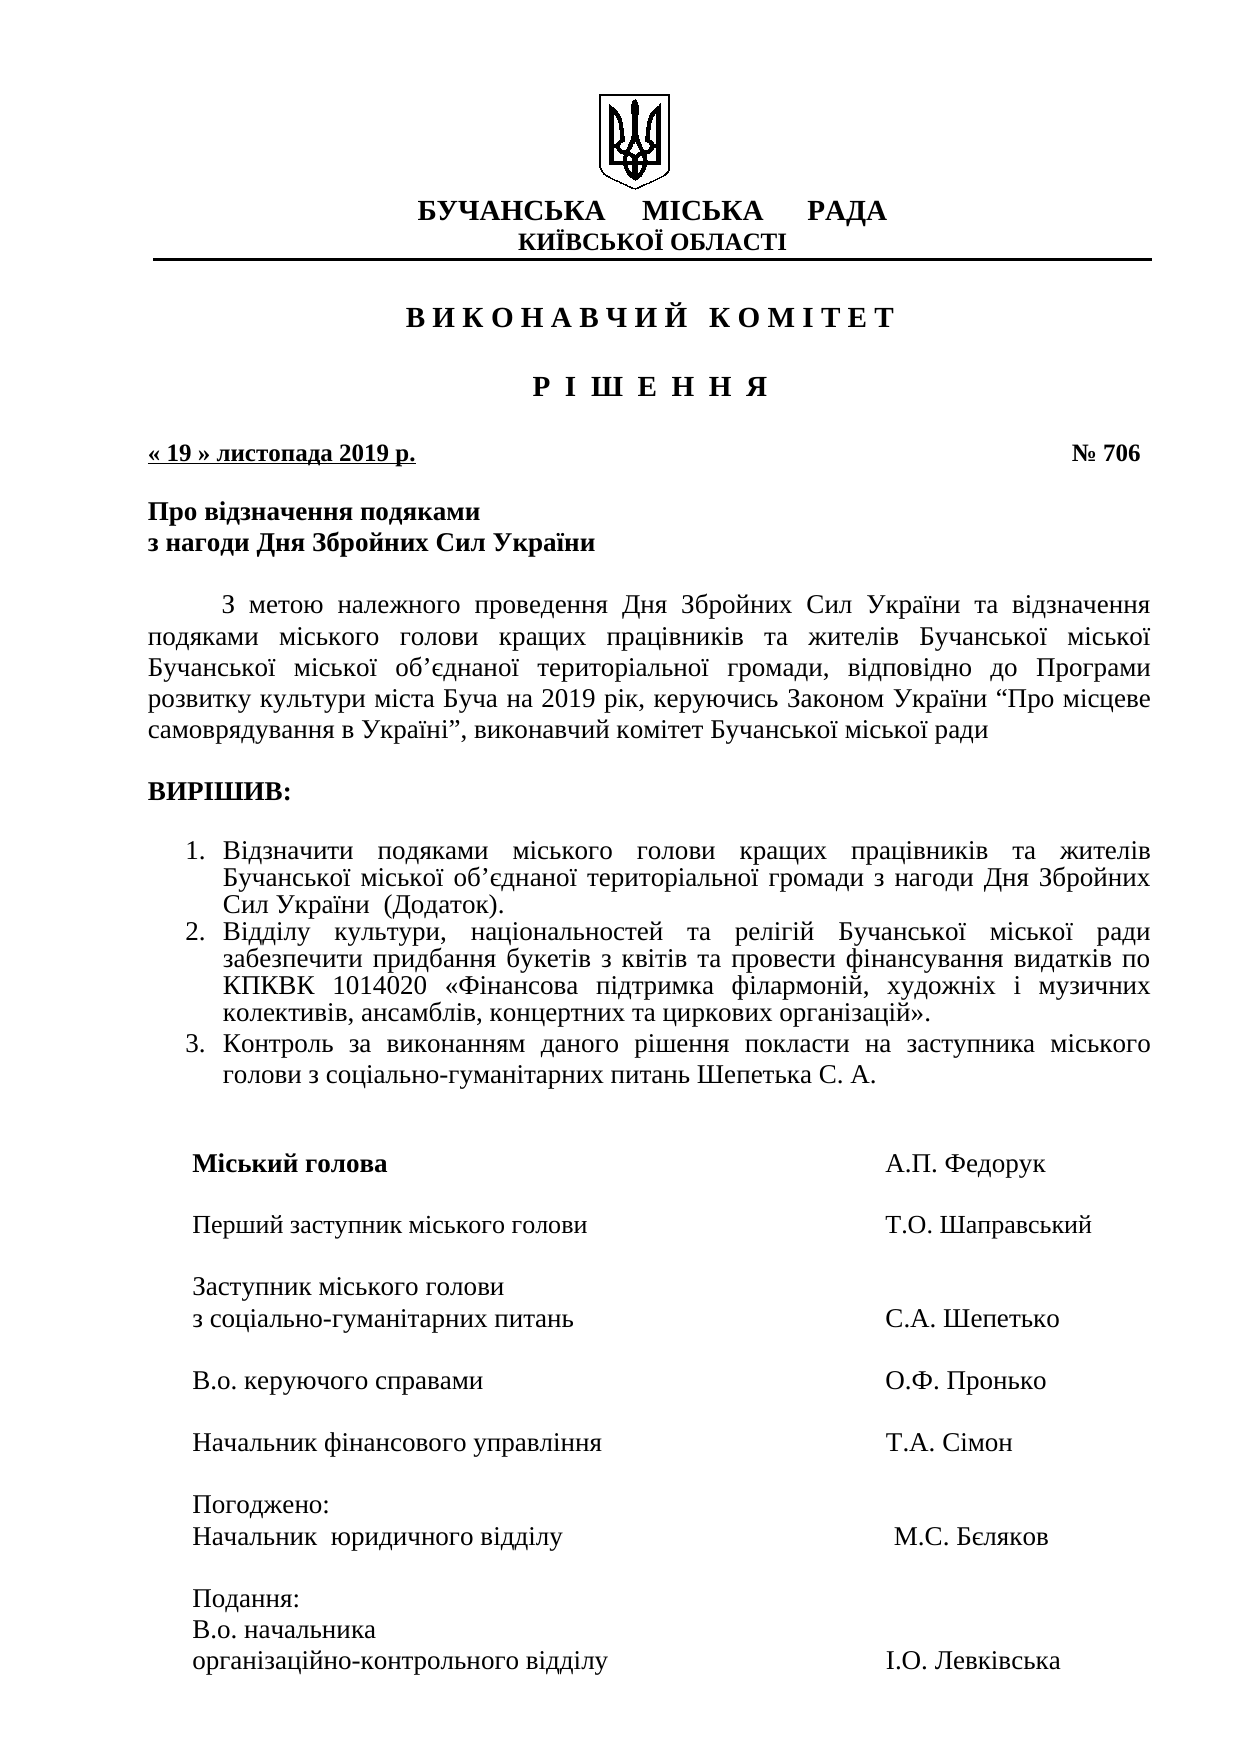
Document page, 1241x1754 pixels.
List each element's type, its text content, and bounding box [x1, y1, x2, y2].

text З метою належного проведення Дня Збройних Сил України та відзначення подяками міського голови кращих працівників та жителів Бучанської міської Бучанської міської об’єднаної територіальної громади, відповідно до Програми розвитку культури міста Буча на 2019 рік, керуючись Законом України “Про місцеве самоврядування в Україні”, виконавчий комітет Бучанської міської ради [148, 588, 1152, 744]
text Міський голова А.П. Федорук [192, 1147, 1152, 1178]
text Про відзначення подяками [148, 495, 1152, 526]
text « 19 » листопада 2019 р. № 706 [148, 438, 1152, 466]
list Відділу культури, національностей та релігій Бучанської міської ради забезпечити придбання букетів з квітів та провести фінансування видатків по КПКВК 1014020 «Фінансова підтримка філармоній, художніх і музичних колективів, ансамблів, концертних та циркових організацій». [185, 919, 1152, 1027]
text ВИРІШИВ: [148, 775, 1152, 807]
text Р І Ш Е Н Н Я [148, 369, 1152, 403]
text В.о. начальника [192, 1613, 1152, 1644]
text В.о. керуючого справами О.Ф. Пронько [192, 1364, 1152, 1395]
text Начальник юридичного відділу М.С. Бєляков [192, 1520, 1152, 1551]
text Погоджено: [192, 1488, 1152, 1520]
text БУЧАНСЬКА МІСЬКА РАДА [153, 193, 1152, 227]
text КИЇВСЬКОЇ ОБЛАСТІ [153, 227, 1152, 258]
text з соціально-гуманітарних питань С.А. Шепетько [192, 1302, 1152, 1333]
text Перший заступник міського голови Т.О. Шаправський [192, 1209, 1152, 1239]
list Контроль за виконанням даного рішення покласти на заступника міського голови з соціально-гуманітарних питань Шепетька С. А. [185, 1027, 1152, 1089]
text Подання: [192, 1582, 1152, 1613]
text Начальник фінансового управління Т.А. Сімон [192, 1426, 1152, 1457]
text В И К О Н А В Ч И Й К О М І Т Е Т [148, 301, 1152, 334]
list Відзначити подяками міського голови кращих працівників та жителів Бучанської міської об’єднаної територіальної громади з нагоди Дня Збройних Сил України (Додаток). [185, 838, 1152, 919]
text Заступник міського голови [192, 1271, 1152, 1302]
text з нагоди Дня Збройних Сил України [148, 526, 1152, 557]
text організаційно-контрольного відділу І.О. Левківська [192, 1644, 1152, 1675]
